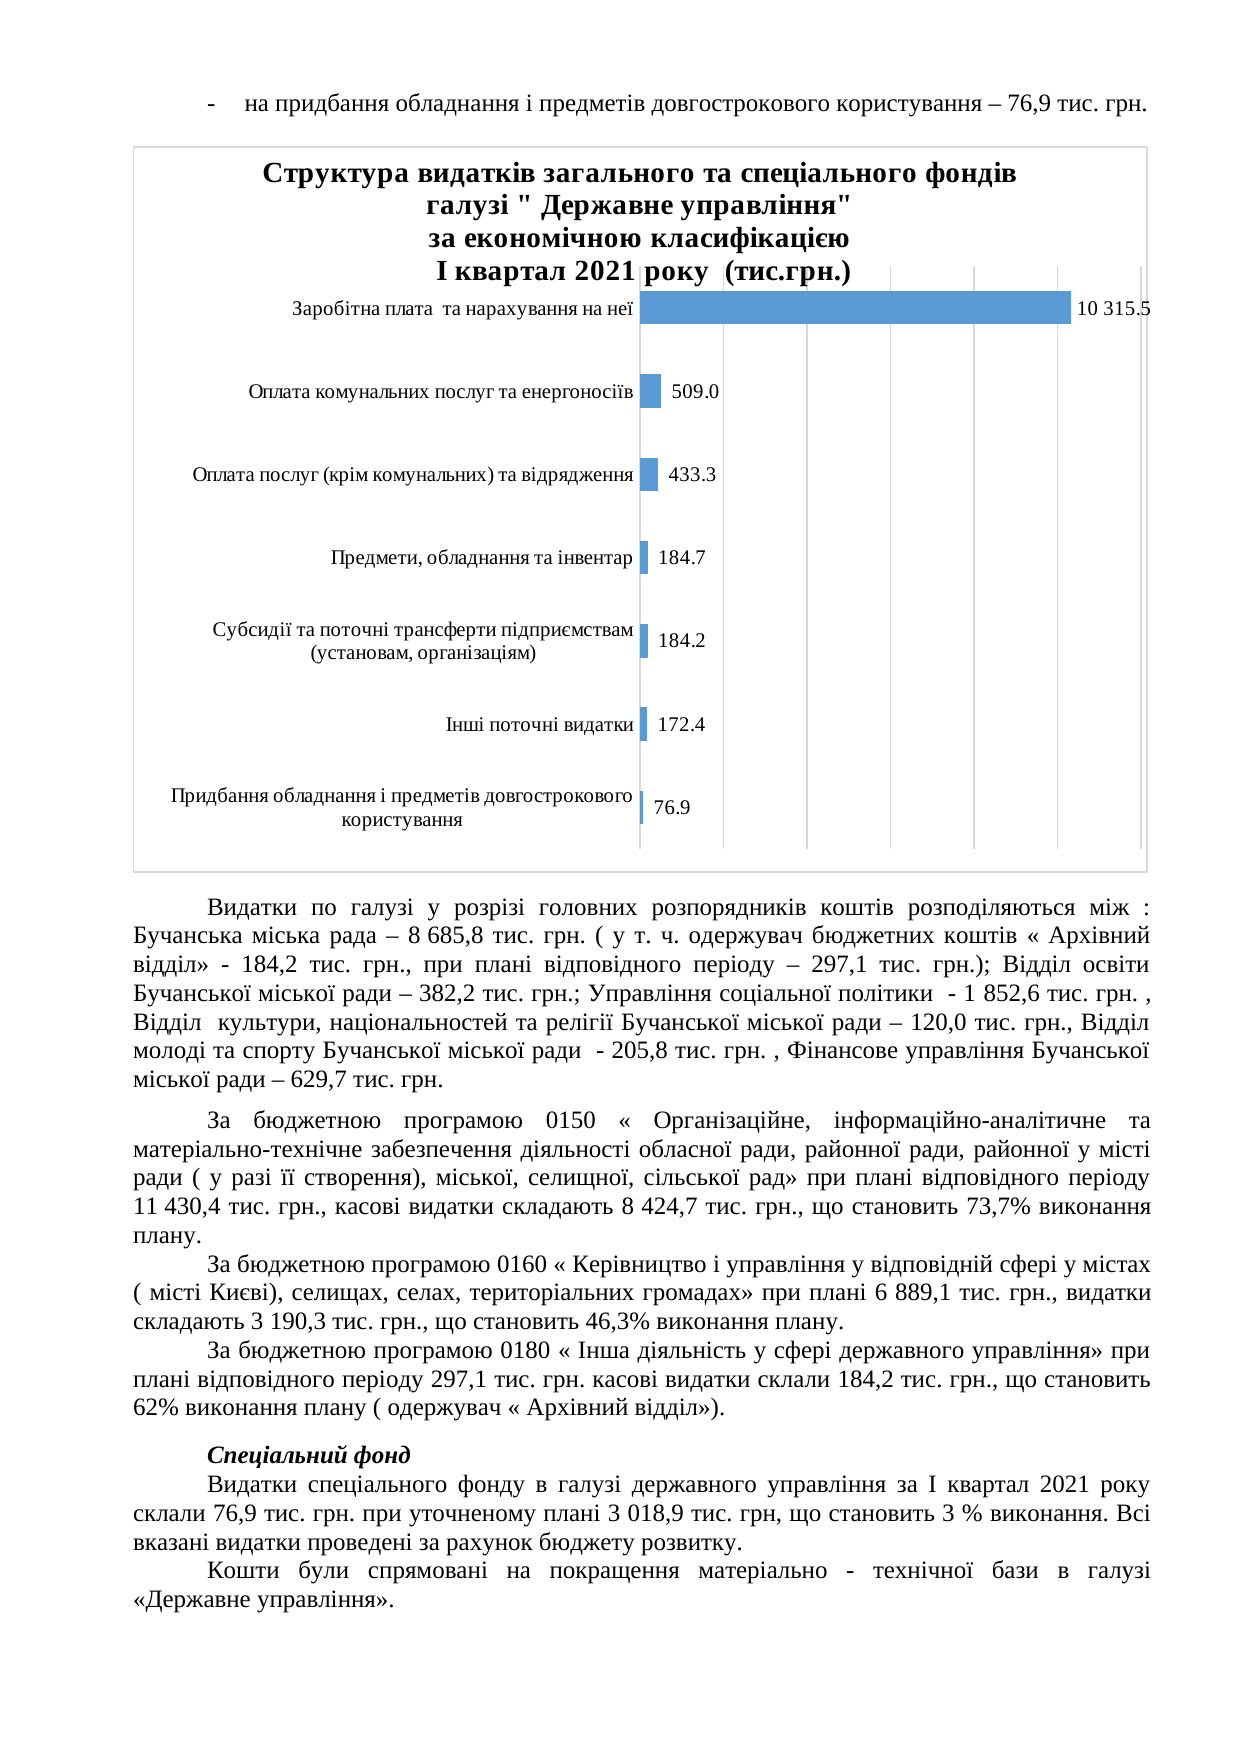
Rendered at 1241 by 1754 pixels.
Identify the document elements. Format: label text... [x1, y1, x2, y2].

text Кошти були спрямовані на покращення матеріально - технічної бази в галузі «Державне управління». [133, 1555, 1152, 1613]
list на придбання обладнання і предметів довгострокового користування – 76,9 тис. грн. [207, 88, 1152, 117]
text Спеціальний фонд [133, 1440, 1152, 1469]
text За бюджетною програмою 0150 « Організаційне, інформаційно-аналітичне та матеріально-технічне забезпечення діяльності обласної ради, районної ради, районної у місті ради ( у разі її створення), міської, селищної, сільської рад» при плані відповідного періоду 11 430,4 тис. грн., касові видатки складають 8 424,7 тис. грн., що становить 73,7% виконання плану. [133, 1105, 1152, 1249]
text Видатки спеціального фонду в галузі державного управління за І квартал 2021 року склали 76,9 тис. грн. при уточненому плані 3 018,9 тис. грн, що становить 3 % виконання. Всі вказані видатки проведені за рахунок бюджету розвитку. [133, 1469, 1152, 1555]
text За бюджетною програмою 0160 « Керівництво і управління у відповідній сфері у містах ( місті Києві), селищах, селах, територіальних громадах» при плані 6 889,1 тис. грн., видатки складають 3 190,3 тис. грн., що становить 46,3% виконання плану. [133, 1249, 1152, 1335]
text За бюджетною програмою 0180 « Інша діяльність у сфері державного управління» при плані відповідного періоду 297,1 тис. грн. касові видатки склали 184,2 тис. грн., що становить 62% виконання плану ( одержувач « Архівний відділ»). [133, 1335, 1152, 1421]
text Видатки по галузі у розрізі головних розпорядників коштів розподіляються між : Бучанська міська рада – 8 685,8 тис. грн. ( у т. ч. одержувач бюджетних коштів « Архівний відділ» - 184,2 тис. грн., при плані відповідного періоду – 297,1 тис. грн.); Відділ освіти Бучанської міської ради – 382,2 тис. грн.; Управління соціальної політики - 1 852,6 тис. грн. , Відділ культури, національностей та релігії Бучанської міської ради – 120,0 тис. грн., Відділ молоді та спорту Бучанської міської ради - 205,8 тис. грн. , Фінансове управління Бучанської міської ради – 629,7 тис. грн. [133, 892, 1152, 1093]
